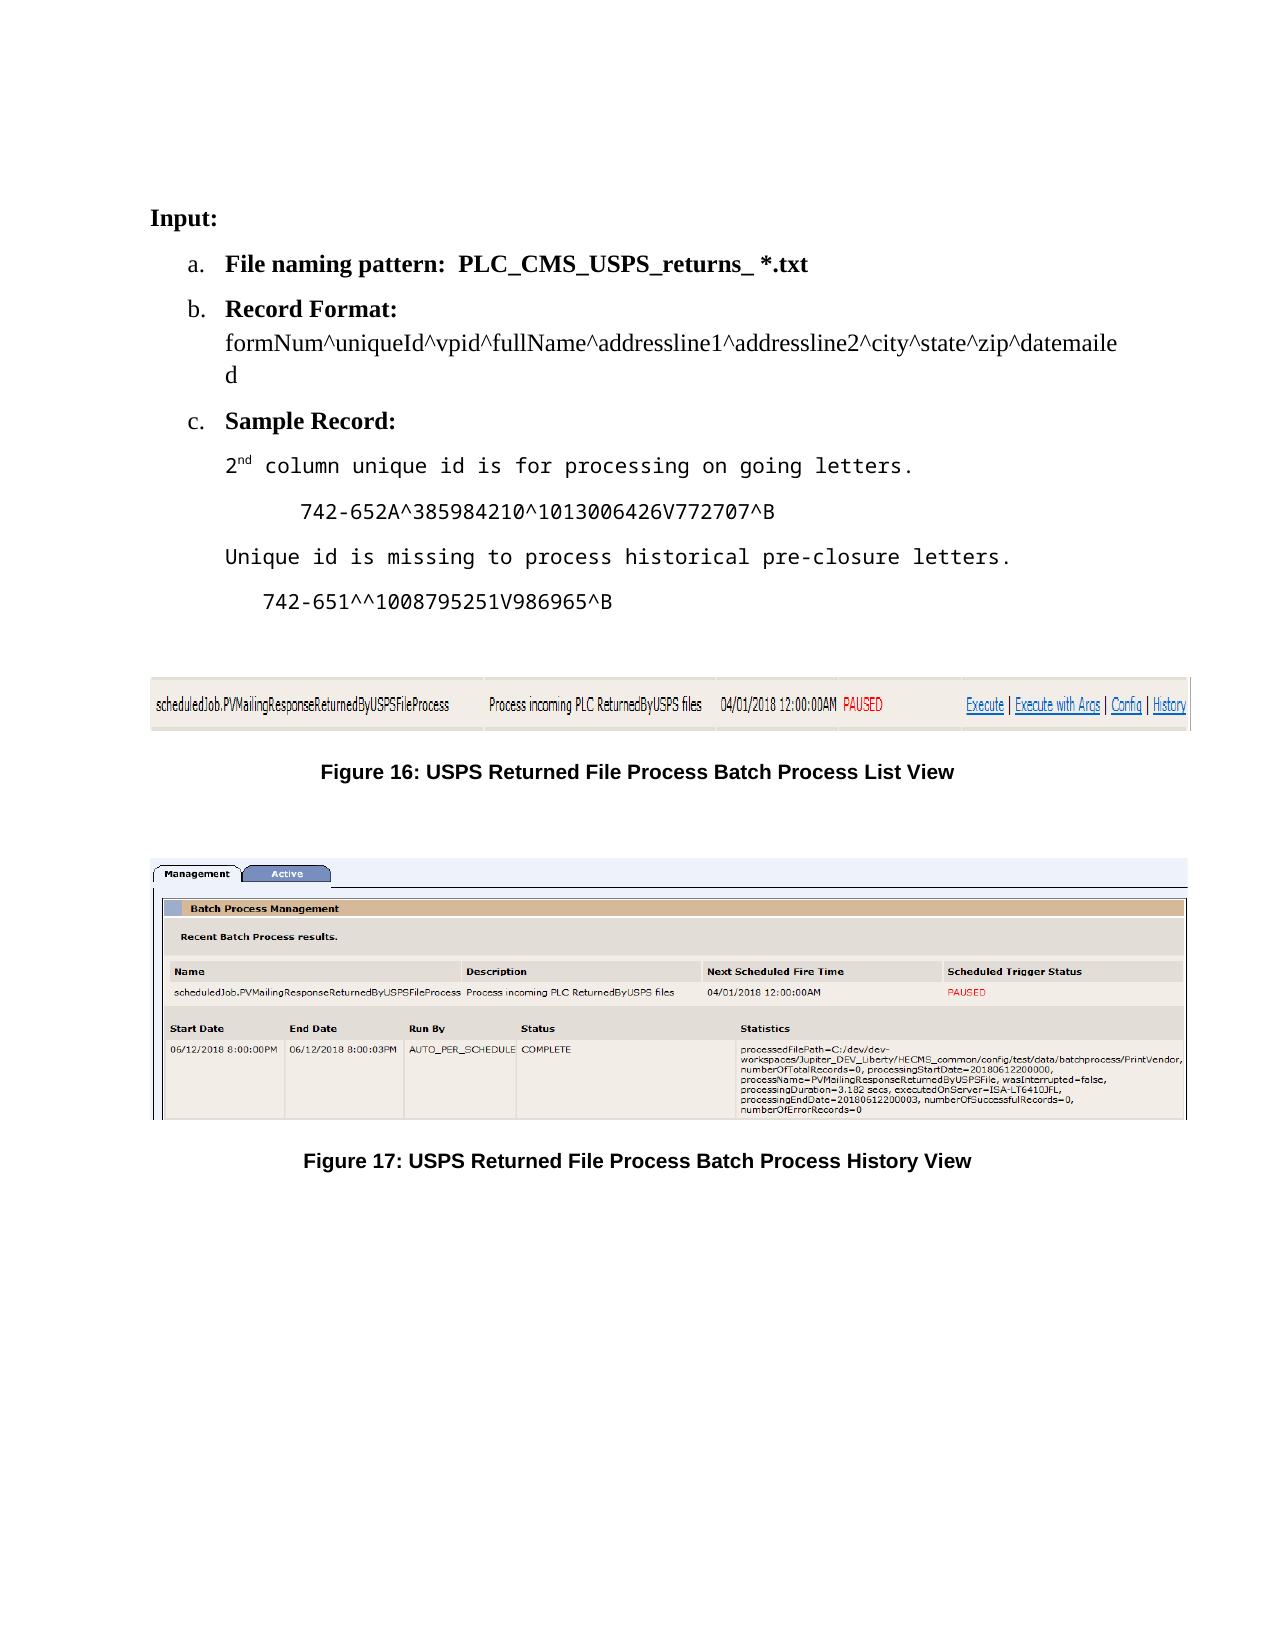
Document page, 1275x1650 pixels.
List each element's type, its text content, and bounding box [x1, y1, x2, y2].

text Unique id is missing to process historical pre-closure letters. [225, 542, 1125, 570]
picture [150, 677, 1191, 731]
text 2nd column unique id is for processing on going letters. [225, 452, 1125, 480]
text 742-651^^1008795251V986965^B [225, 587, 1125, 615]
text 742-652A^385984210^1013006426V772707^B [225, 497, 1125, 525]
text Input: [150, 203, 1125, 232]
text Figure 17: USPS Returned File Process Batch Process History View [150, 1148, 1125, 1172]
text Figure 16: USPS Returned File Process Batch Process List View [150, 760, 1125, 784]
picture [150, 858, 1188, 1120]
list File naming pattern: PLC_CMS_USPS_returns_ *.txt [187, 249, 1125, 278]
list Record Format: formNum^uniqueId^vpid^fullName^addressline1^addressline2^city^state^zip^datemailed [187, 294, 1125, 389]
list Sample Record: [187, 406, 1125, 435]
